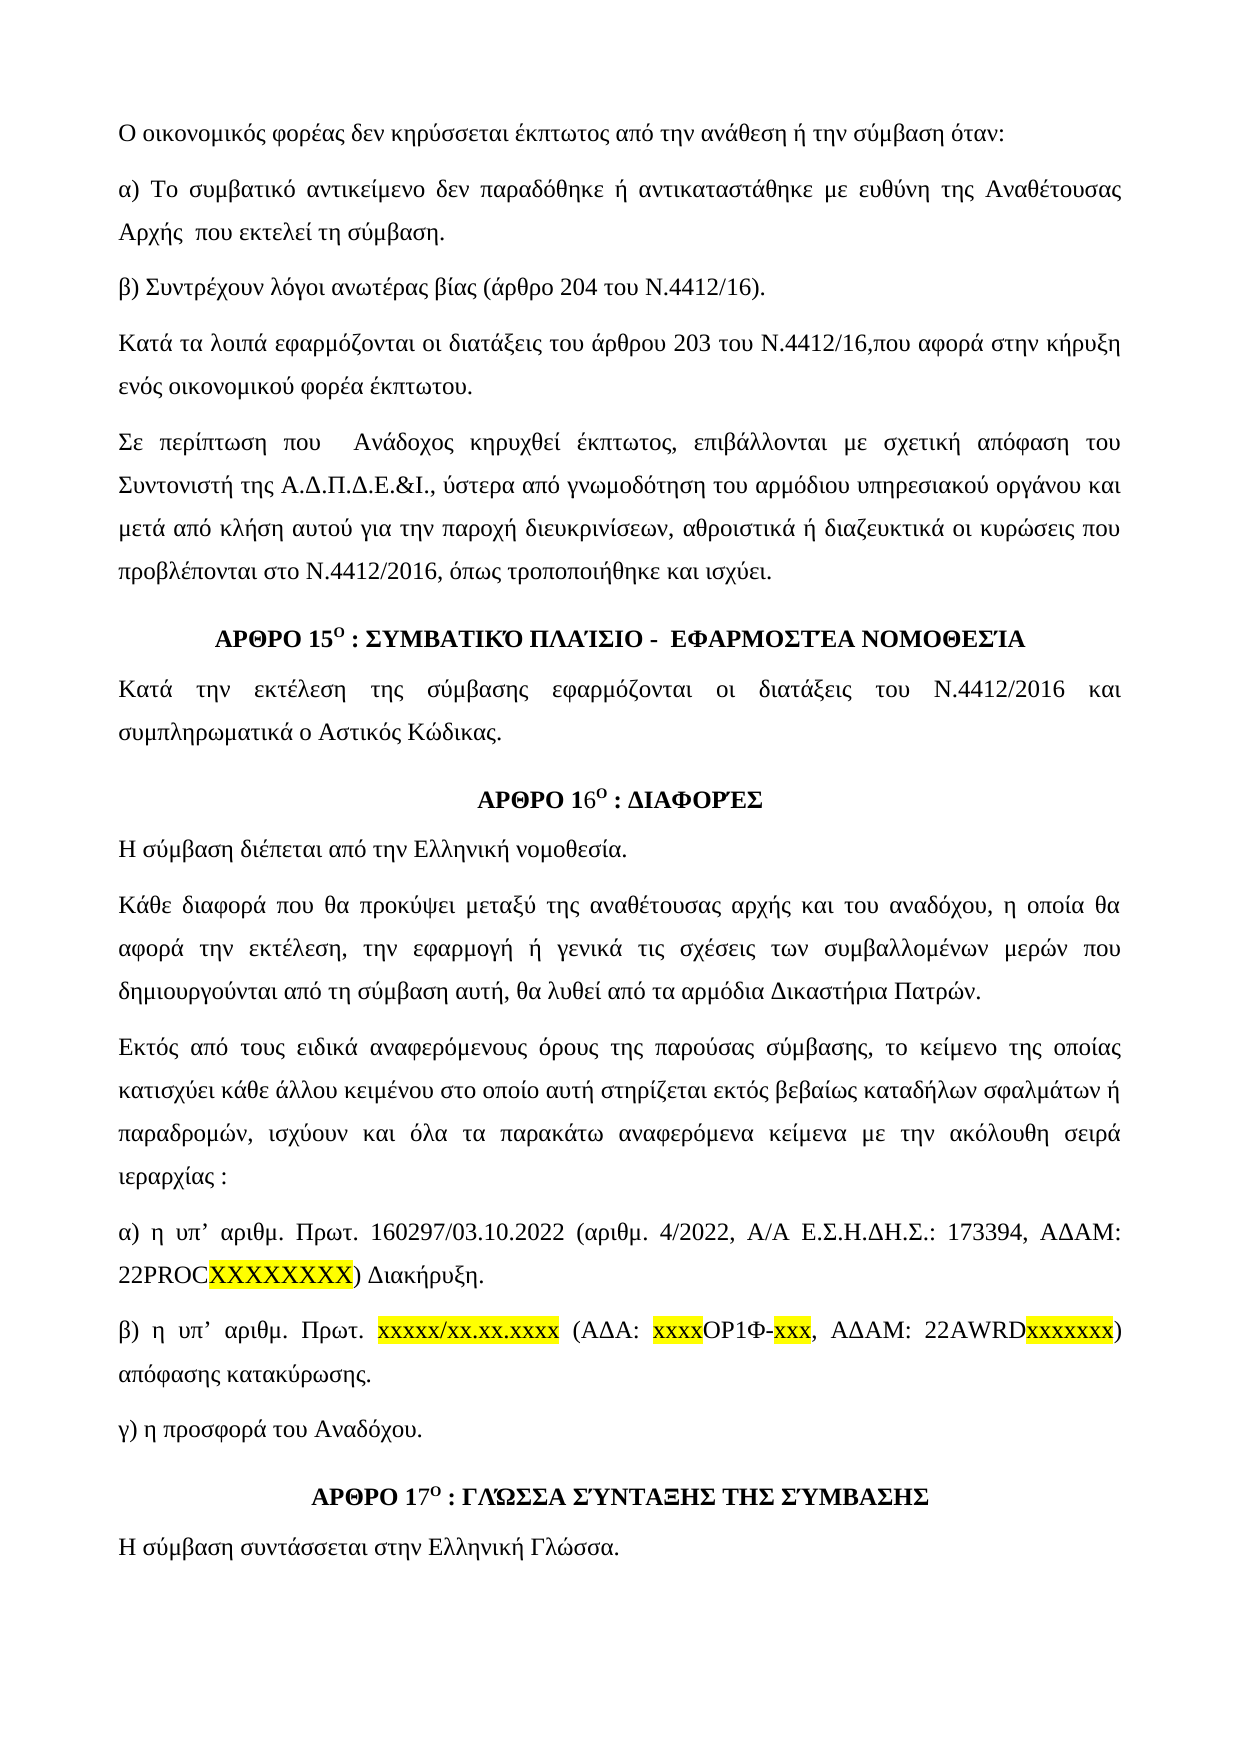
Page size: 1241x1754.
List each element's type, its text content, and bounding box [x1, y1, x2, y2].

text Κάθε διαφορά που θα προκύψει μεταξύ της αναθέτουσας αρχής και του αναδόχου, η οποία θα αφορά την εκτέλεση, την εφαρμογή ή γενικά τις σχέσεις των συμβαλλομένων μερών που δημιουργούνται από τη σύμβαση αυτή, θα λυθεί από τα αρμόδια Δικαστήρια Πατρών. [118, 890, 1122, 1005]
text Εκτός από τους ειδικά αναφερόμενους όρους της παρούσας σύμβασης, το κείμενο της οποίας κατισχύει κάθε άλλου κειμένου στο οποίο αυτή στηρίζεται εκτός βεβαίως καταδήλων σφαλμάτων ή παραδρομών, ισχύουν και όλα τα παρακάτω αναφερόμενα κείμενα με την ακόλουθη σειρά ιεραρχίας : [118, 1032, 1122, 1190]
subtitle ΑΡΘΡΟ 15ο : Συμβατικό Πλαίσιο - Εφαρμοστέα Νομοθεσία [118, 624, 1122, 653]
text γ) η προσφορά του Αναδόχου. [118, 1414, 1122, 1443]
text Ο οικονομικός φορέας δεν κηρύσσεται έκπτωτος από την ανάθεση ή την σύμβαση όταν: [118, 118, 1122, 147]
subtitle ΑΡΘΡΟ 17ο : Γλώσσα σύνταξης της σύμβασης [118, 1482, 1122, 1511]
text Σε περίπτωση που Ανάδοχος κηρυχθεί έκπτωτος, επιβάλλονται με σχετική απόφαση του Συντονιστή της Α.Δ.Π.Δ.Ε.&Ι., ύστερα από γνωμοδότηση του αρμόδιου υπηρεσιακού οργάνου και μετά από κλήση αυτού για την παροχή διευκρινίσεων, αθροιστικά ή διαζευκτικά οι κυρώσεις που προβλέπονται στο Ν.4412/2016, όπως τροποποιήθηκε και ισχύει. [118, 427, 1122, 585]
text α) η υπ’ αριθμ. Πρωτ. 160297/03.10.2022 (αριθμ. 4/2022, Α/Α Ε.Σ.Η.ΔΗ.Σ.: 173394, ΑΔΑΜ: 22PROCXXXXXXXX) Διακήρυξη. [118, 1217, 1122, 1289]
text α) Το συμβατικό αντικείμενο δεν παραδόθηκε ή αντικαταστάθηκε με ευθύνη της Αναθέτουσας Αρχής που εκτελεί τη σύμβαση. [118, 174, 1122, 246]
text Κατά την εκτέλεση της σύμβασης εφαρμόζονται οι διατάξεις του Ν.4412/2016 και συμπληρωματικά ο Αστικός Κώδικας. [118, 674, 1122, 746]
text β) Συντρέχουν λόγοι ανωτέρας βίας (άρθρο 204 του Ν.4412/16). [118, 272, 1122, 301]
text Κατά τα λοιπά εφαρμόζονται οι διατάξεις του άρθρου 203 του Ν.4412/16,που αφορά στην κήρυξη ενός οικονομικού φορέα έκπτωτου. [118, 328, 1122, 400]
text β) η υπ’ αριθμ. Πρωτ. xxxxx/xx.xx.xxxx (ΑΔΑ: xxxxΟΡ1Φ-xxx, ΑΔΑΜ: 22AWRDxxxxxxx) απόφασης κατακύρωσης. [118, 1316, 1122, 1387]
subtitle ΑΡΘΡΟ 16ο : Διαφορές [118, 785, 1122, 814]
text Η σύμβαση διέπεται από την Ελληνική νομοθεσία. [118, 834, 1122, 863]
text Η σύμβαση συντάσσεται στην Ελληνική Γλώσσα. [118, 1532, 1122, 1561]
